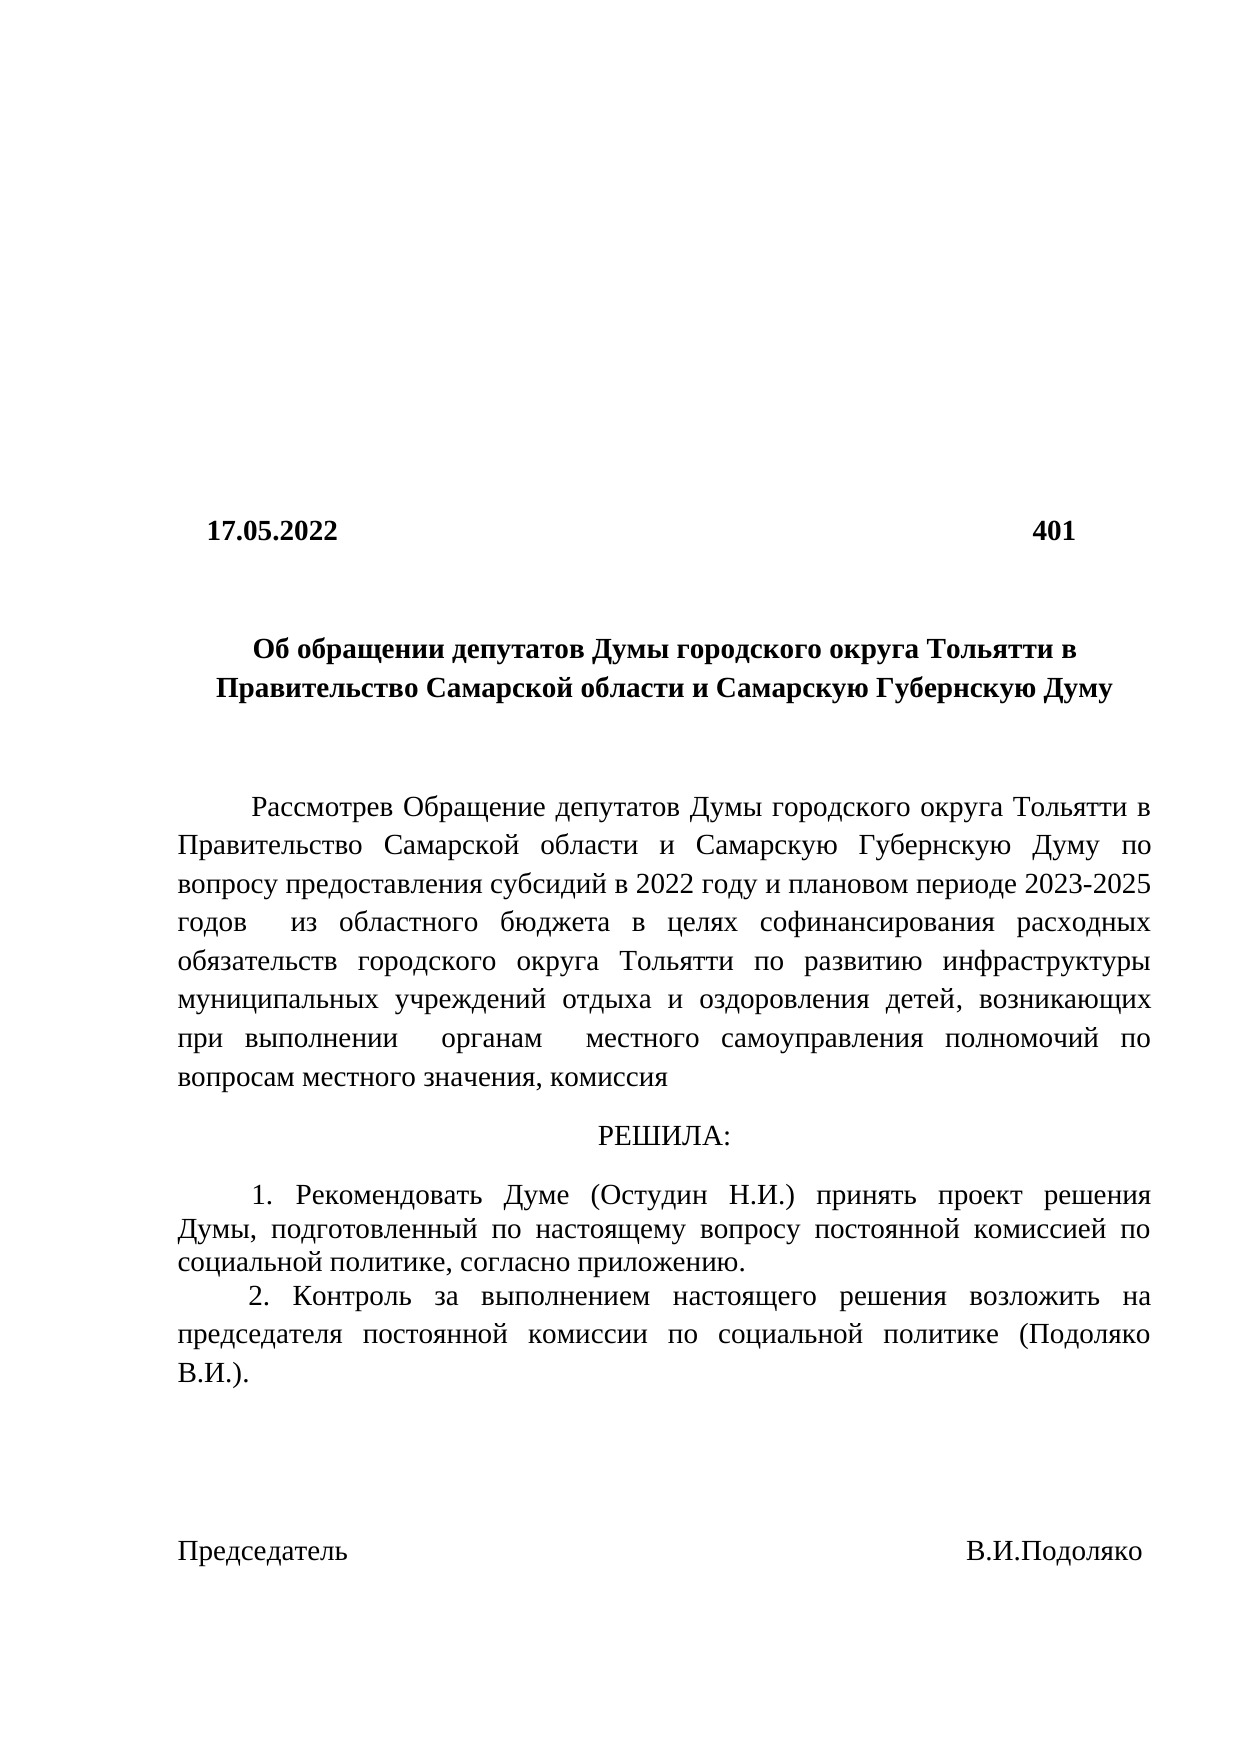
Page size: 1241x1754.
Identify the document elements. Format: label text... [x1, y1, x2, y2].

text РЕШИЛА: [177, 1118, 1152, 1152]
text 17.05.2022 401 [177, 513, 1152, 546]
text Председатель В.И.Подоляко [177, 1533, 1152, 1567]
text Об обращении депутатов Думы городского округа Тольятти в Правительство Самарской области и Самарскую Губернскую Думу [177, 632, 1152, 704]
text Рассмотрев Обращение депутатов Думы городского округа Тольятти в Правительство Самарской области и Самарскую Губернскую Думу по вопросу предоставления субсидий в 2022 году и плановом периоде 2023-2025 годов из областного бюджета в целях софинансирования расходных обязательств городского округа Тольятти по развитию инфраструктуры муниципальных учреждений отдыха и оздоровления детей, возникающих при выполнении органам местного самоуправления полномочий по вопросам местного значения, комиссия [177, 789, 1152, 1092]
text 2. Контроль за выполнением настоящего решения возложить на председателя постоянной комиссии по социальной политике (Подоляко В.И.). [177, 1278, 1152, 1389]
list Рекомендовать Думе (Остудин Н.И.) принять проект решения Думы, подготовленный по настоящему вопросу постоянной комиссией по социальной политике, согласно приложению. [177, 1177, 1152, 1278]
